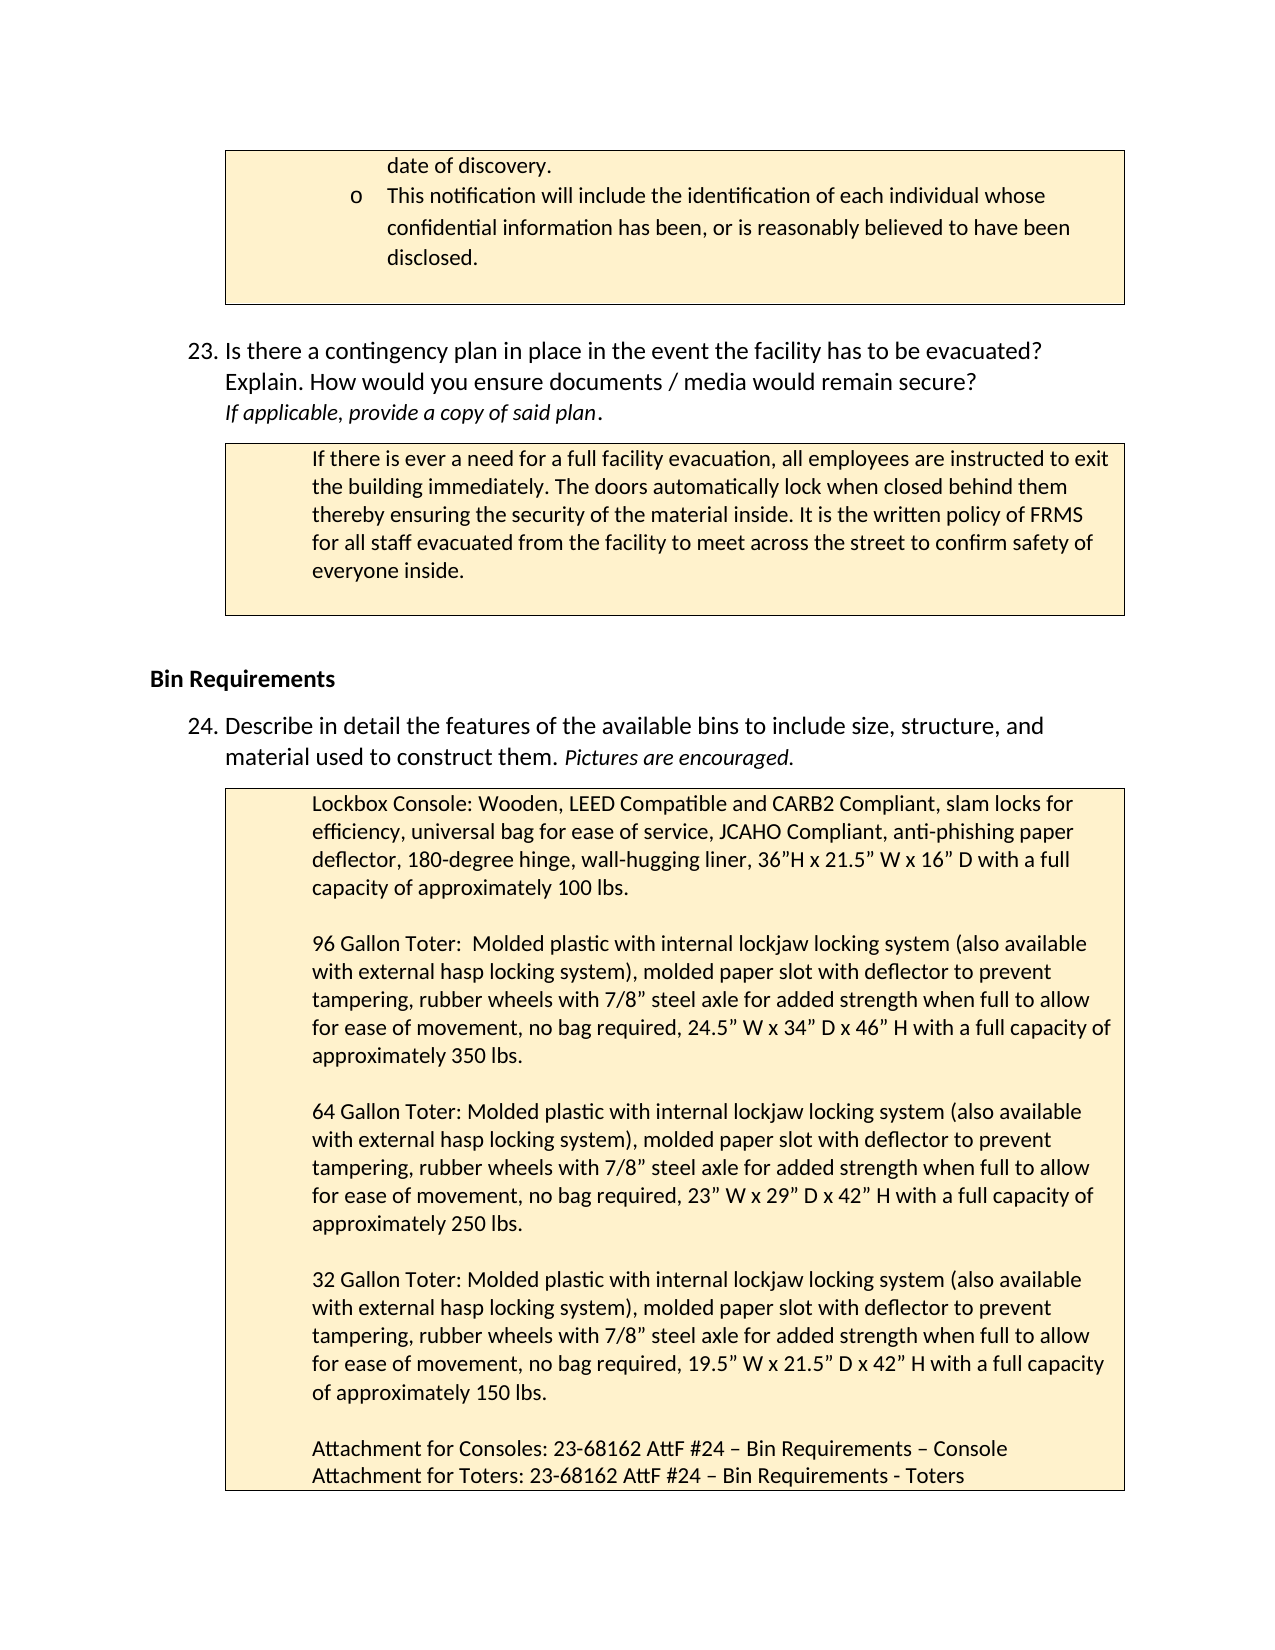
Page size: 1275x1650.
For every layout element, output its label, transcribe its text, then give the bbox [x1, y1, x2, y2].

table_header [226, 151, 1124, 303]
list If applicable, provide a copy of said plan. [225, 396, 1125, 427]
table_header If there is ever a need for a full facility evacuation, all employees are instructed to exit the building immediately. The doors automatically lock when closed behind them thereby ensuring the security of the material inside. It is the written policy of FRMS for all staff evacuated from the facility to meet across the street to confirm safety of everyone inside. [226, 444, 1124, 615]
list Describe in detail the features of the available bins to include size, structure, and material used to construct them. Pictures are encouraged. [187, 710, 1125, 771]
list Is there a contingency plan in place in the event the facility has to be evacuated? Explain. How would you ensure documents / media would remain secure? [187, 335, 1125, 396]
text Bin Requirements [150, 663, 1125, 694]
